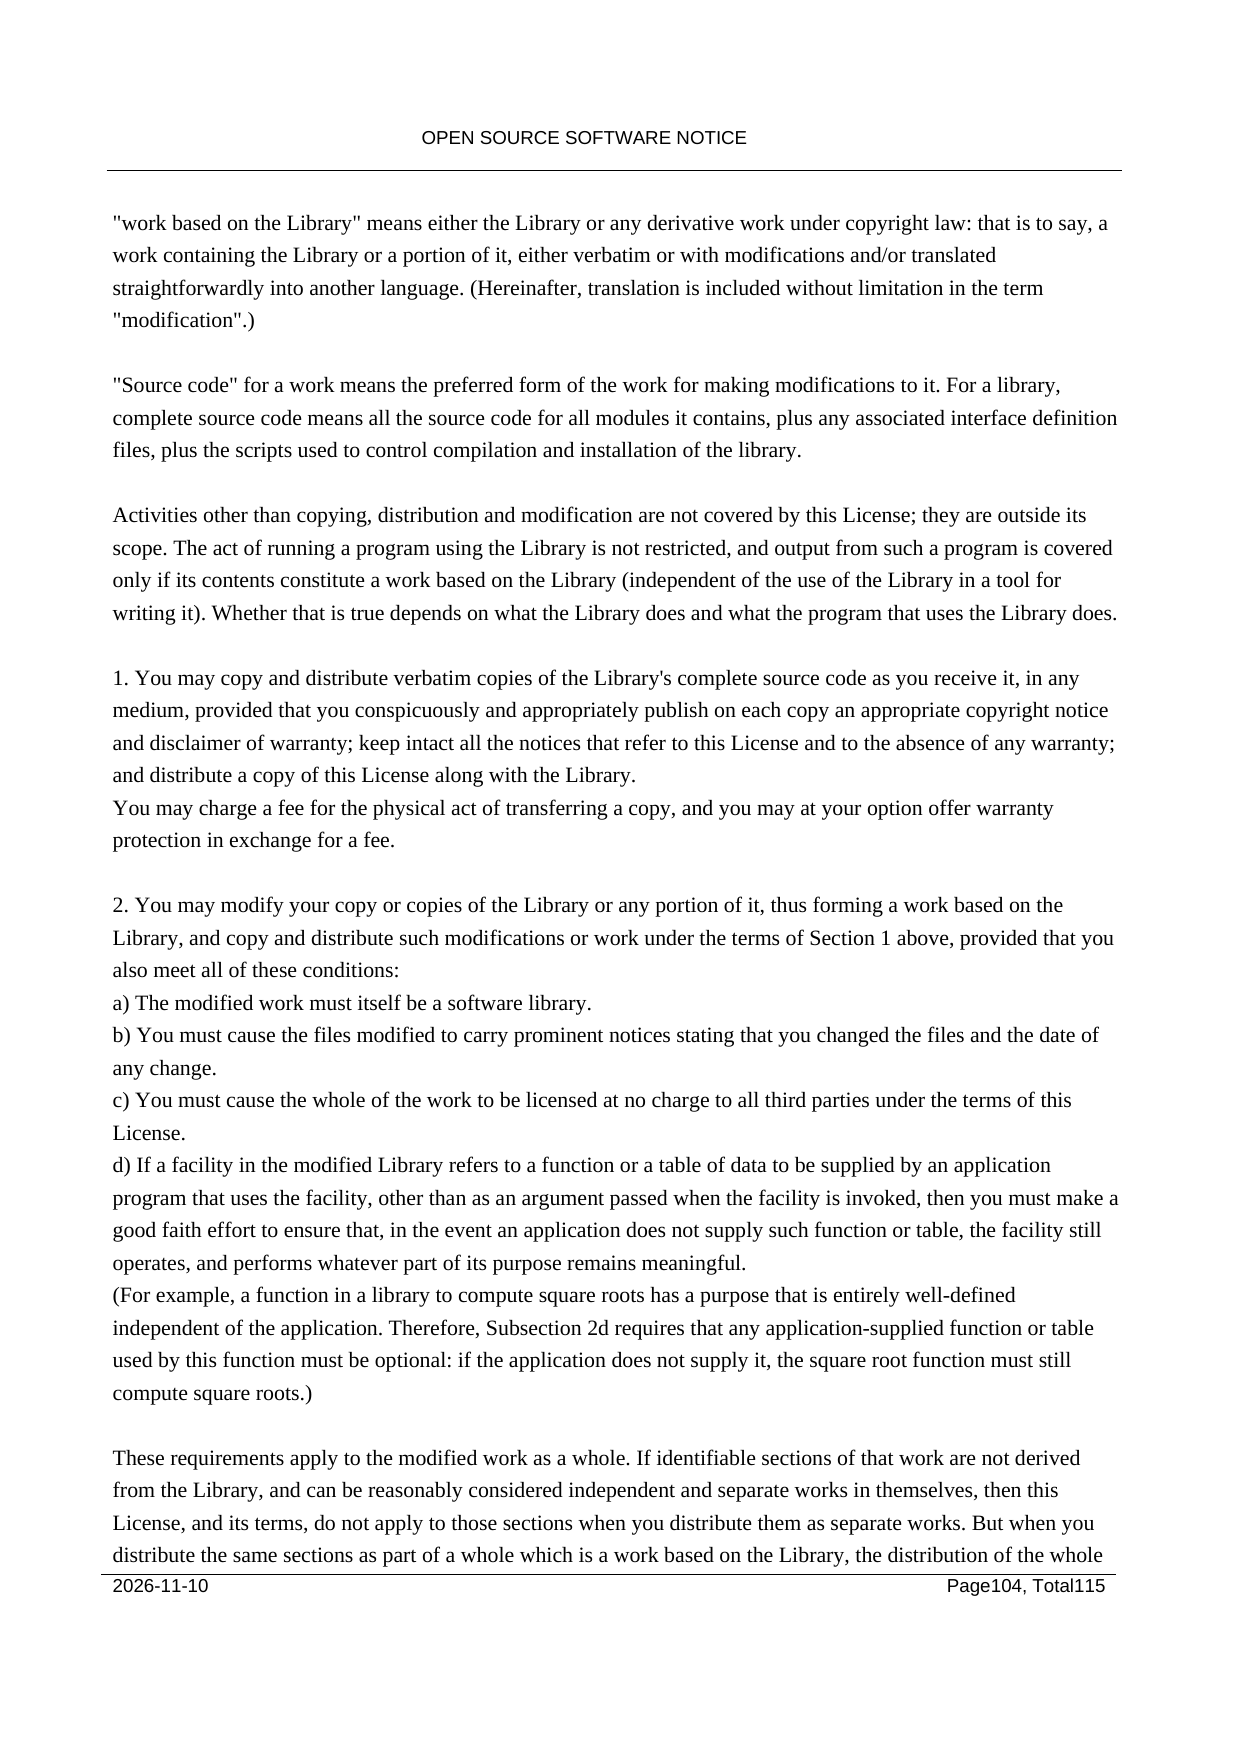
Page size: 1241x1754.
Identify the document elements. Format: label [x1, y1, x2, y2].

text [112, 206, 1128, 1571]
